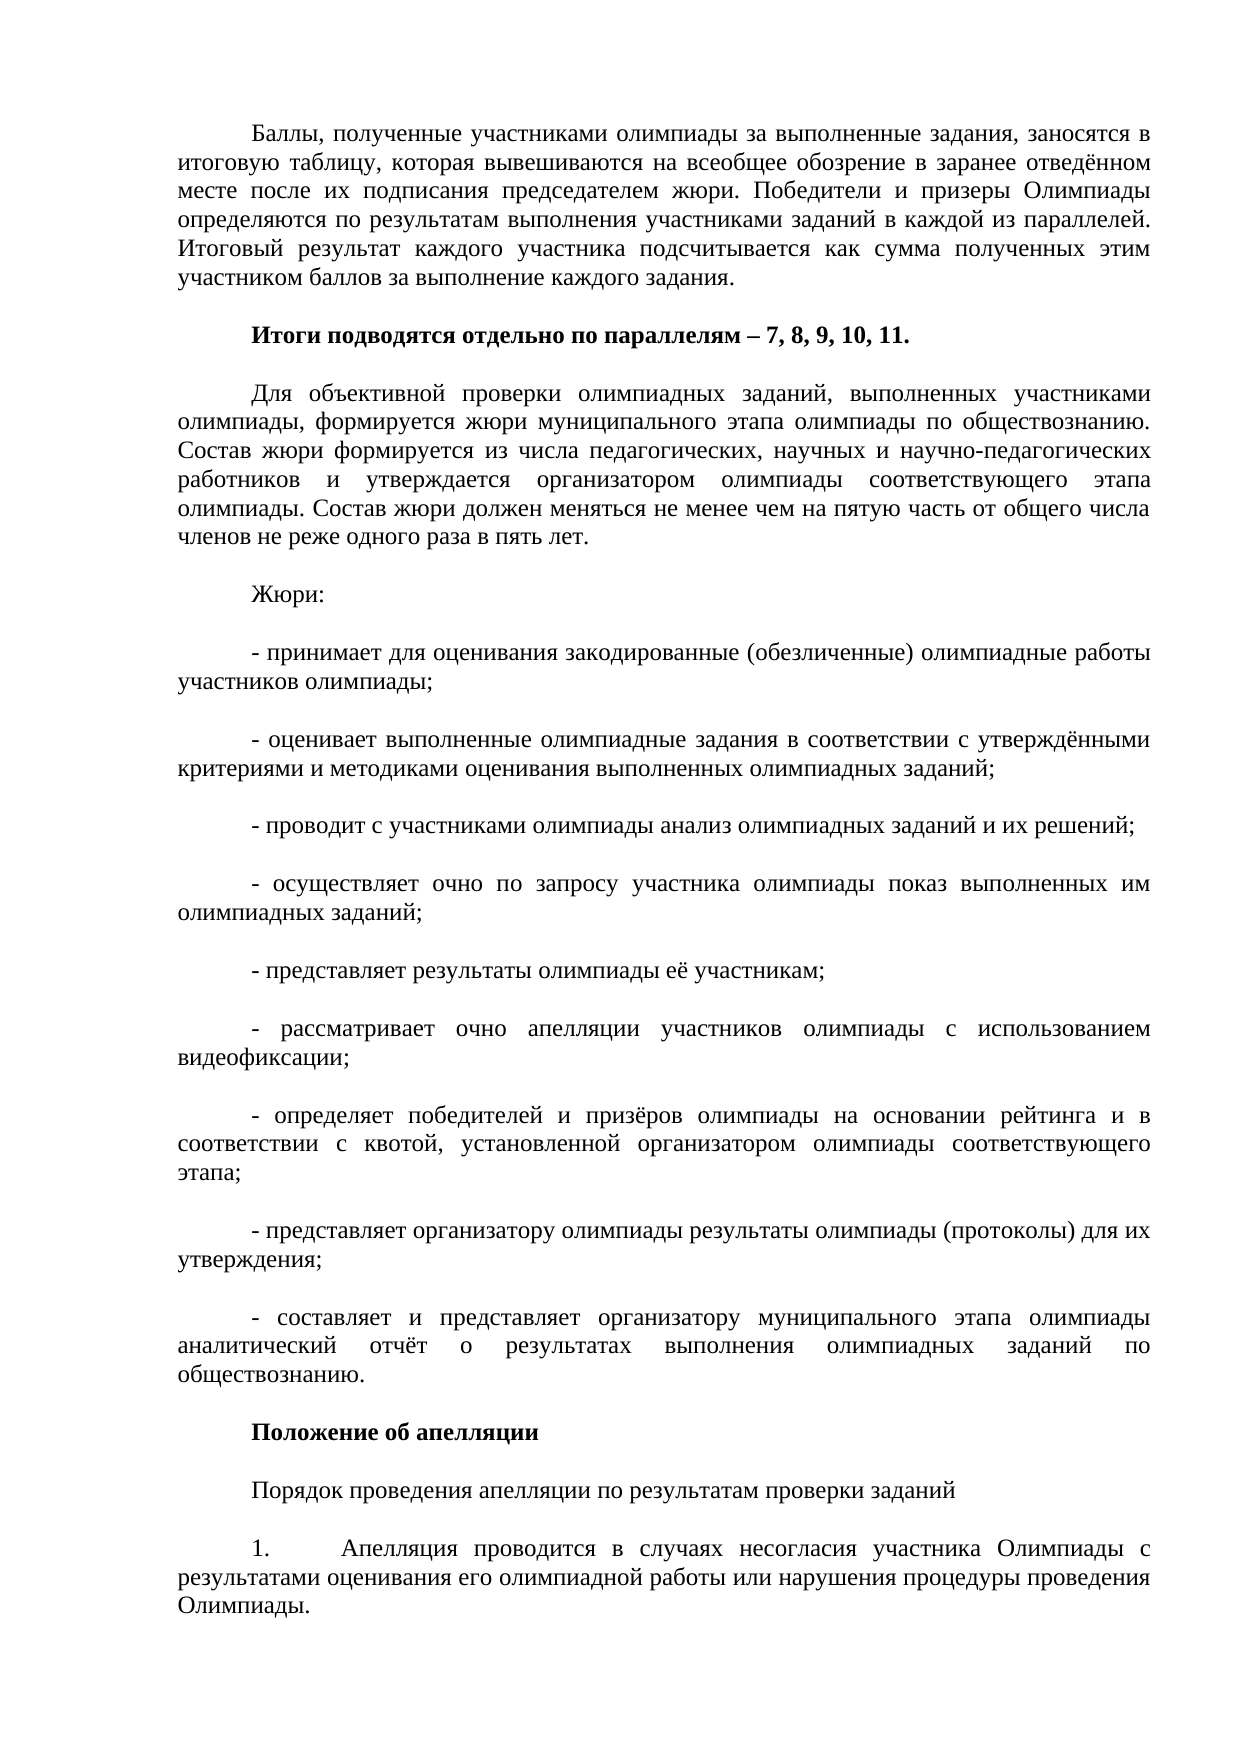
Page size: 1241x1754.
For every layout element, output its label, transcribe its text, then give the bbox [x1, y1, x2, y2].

text Положение об апелляции [177, 1417, 1152, 1446]
text - представляет организатору олимпиады результаты олимпиады (протоколы) для их утверждения; [177, 1215, 1152, 1273]
text Для объективной проверки олимпиадных заданий, выполненных участниками олимпиады, формируется жюри муниципального этапа олимпиады по обществознанию. Состав жюри формируется из числа педагогических, научных и научно-педагогических работников и утверждается организатором олимпиады соответствующего этапа олимпиады. Состав жюри должен меняться не менее чем на пятую часть от общего числа членов не реже одного раза в пять лет. [177, 378, 1152, 550]
text Жюри: [177, 579, 1152, 608]
text - рассматривает очно апелляции участников олимпиады с использованием видеофиксации; [177, 1013, 1152, 1071]
text - осуществляет очно по запросу участника олимпиады показ выполненных им олимпиадных заданий; [177, 868, 1152, 926]
text - принимает для оценивания закодированные (обезличенные) олимпиадные работы участников олимпиады; [177, 637, 1152, 695]
text Порядок проведения апелляции по результатам проверки заданий [177, 1475, 1152, 1504]
text 1. Апелляция проводится в случаях несогласия участника Олимпиады с результатами оценивания его олимпиадной работы или нарушения процедуры проведения Олимпиады. [177, 1533, 1152, 1619]
text Баллы, полученные участниками олимпиады за выполненные задания, заносятся в итоговую таблицу, которая вывешиваются на всеобщее обозрение в заранее отведённом месте после их подписания председателем жюри. Победители и призеры Олимпиады определяются по результатам выполнения участниками заданий в каждой из параллелей. Итоговый результат каждого участника подсчитывается как сумма полученных этим участником баллов за выполнение каждого задания. [177, 118, 1152, 291]
text - оценивает выполненные олимпиадные задания в соответствии с утверждёнными критериями и методиками оценивания выполненных олимпиадных заданий; [177, 724, 1152, 781]
text - проводит с участниками олимпиады анализ олимпиадных заданий и их решений; [177, 811, 1152, 839]
text - определяет победителей и призёров олимпиады на основании рейтинга и в соответствии с квотой, установленной организатором олимпиады соответствующего этапа; [177, 1100, 1152, 1186]
text - представляет результаты олимпиады её участникам; [177, 955, 1152, 984]
text - составляет и представляет организатору муниципального этапа олимпиады аналитический отчёт о результатах выполнения олимпиадных заданий по обществознанию. [177, 1302, 1152, 1388]
text Итоги подводятся отдельно по параллелям – 7, 8, 9, 10, 11. [177, 320, 1152, 348]
